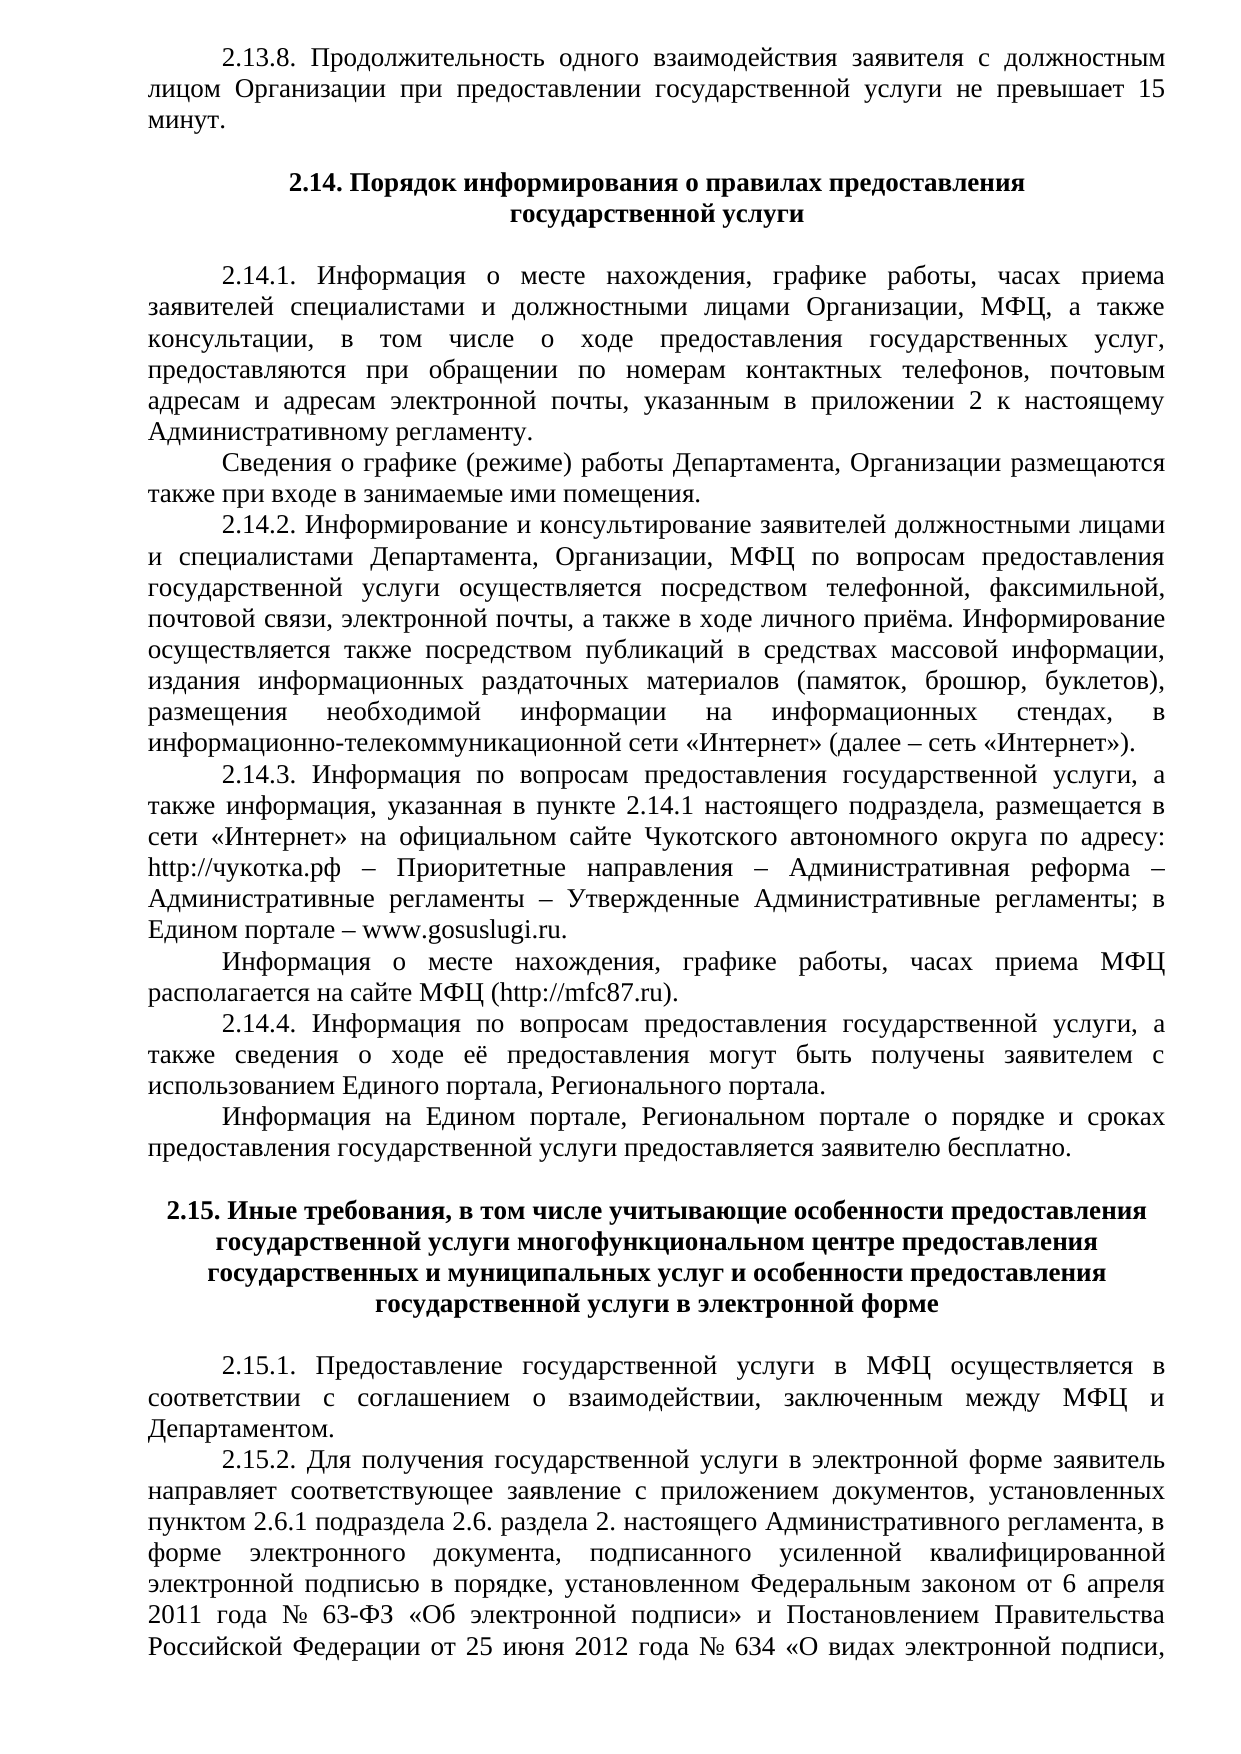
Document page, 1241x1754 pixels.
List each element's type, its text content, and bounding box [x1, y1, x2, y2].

text государственной услуги [148, 197, 1166, 228]
text Сведения о графике (режиме) работы Департамента, Организации размещаются также при входе в занимаемые ими помещения. [148, 446, 1166, 508]
text Информация о месте нахождения, графике работы, часах приема МФЦ располагается на сайте МФЦ (http://mfc87.ru). [148, 944, 1166, 1007]
text 2.13.8. Продолжительность одного взаимодействия заявителя с должностным лицом Организации при предоставлении государственной услуги не превышает 15 минут. [148, 41, 1166, 135]
text 2.15. Иные требования, в том числе учитывающие особенности предоставления государственной услуги многофункциональном центре предоставления государственных и муниципальных услуг и особенности предоставления государственной услуги в электронной форме [148, 1194, 1166, 1318]
text 2.14. Порядок информирования о правилах предоставления [148, 166, 1166, 197]
text 2.14.1. Информация о месте нахождения, графике работы, часах приема заявителей специалистами и должностными лицами Организации, МФЦ, а также консультации, в том числе о ходе предоставления государственных услуг, предоставляются при обращении по номерам контактных телефонов, почтовым адресам и адресам электронной почты, указанным в приложении 2 к настоящему Административному регламенту. [148, 259, 1166, 446]
text 2.14.3. Информация по вопросам предоставления государственной услуги, а также информация, указанная в пункте 2.14.1 настоящего подраздела, размещается в сети «Интернет» на официальном сайте Чукотского автономного округа по адресу: http://чукотка.рф – Приоритетные направления – Административная реформа – Административные регламенты – Утвержденные Административные регламенты; в Едином портале – www.gosuslugi.ru. [148, 758, 1166, 944]
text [148, 1443, 1166, 1661]
text 2.15.1. Предоставление государственной услуги в МФЦ осуществляется в соответствии с соглашением о взаимодействии, заключенным между МФЦ и Департаментом. [148, 1349, 1166, 1443]
text 2.14.2. Информирование и консультирование заявителей должностными лицами и специалистами Департамента, Организации, МФЦ по вопросам предоставления государственной услуги осуществляется посредством телефонной, факсимильной, почтовой связи, электронной почты, а также в ходе личного приёма. Информирование осуществляется также посредством публикаций в средствах массовой информации, издания информационных раздаточных материалов (памяток, брошюр, буклетов), размещения необходимой информации на информационных стендах, в информационно-телекоммуникационной сети «Интернет» (далее – сеть «Интернет»). [148, 508, 1166, 758]
text Информация на Едином портале, Региональном портале о порядке и сроках предоставления государственной услуги предоставляется заявителю бесплатно. [148, 1100, 1166, 1163]
text 2.14.4. Информация по вопросам предоставления государственной услуги, а также сведения о ходе её предоставления могут быть получены заявителем с использованием Единого портала, Регионального портала. [148, 1007, 1166, 1100]
